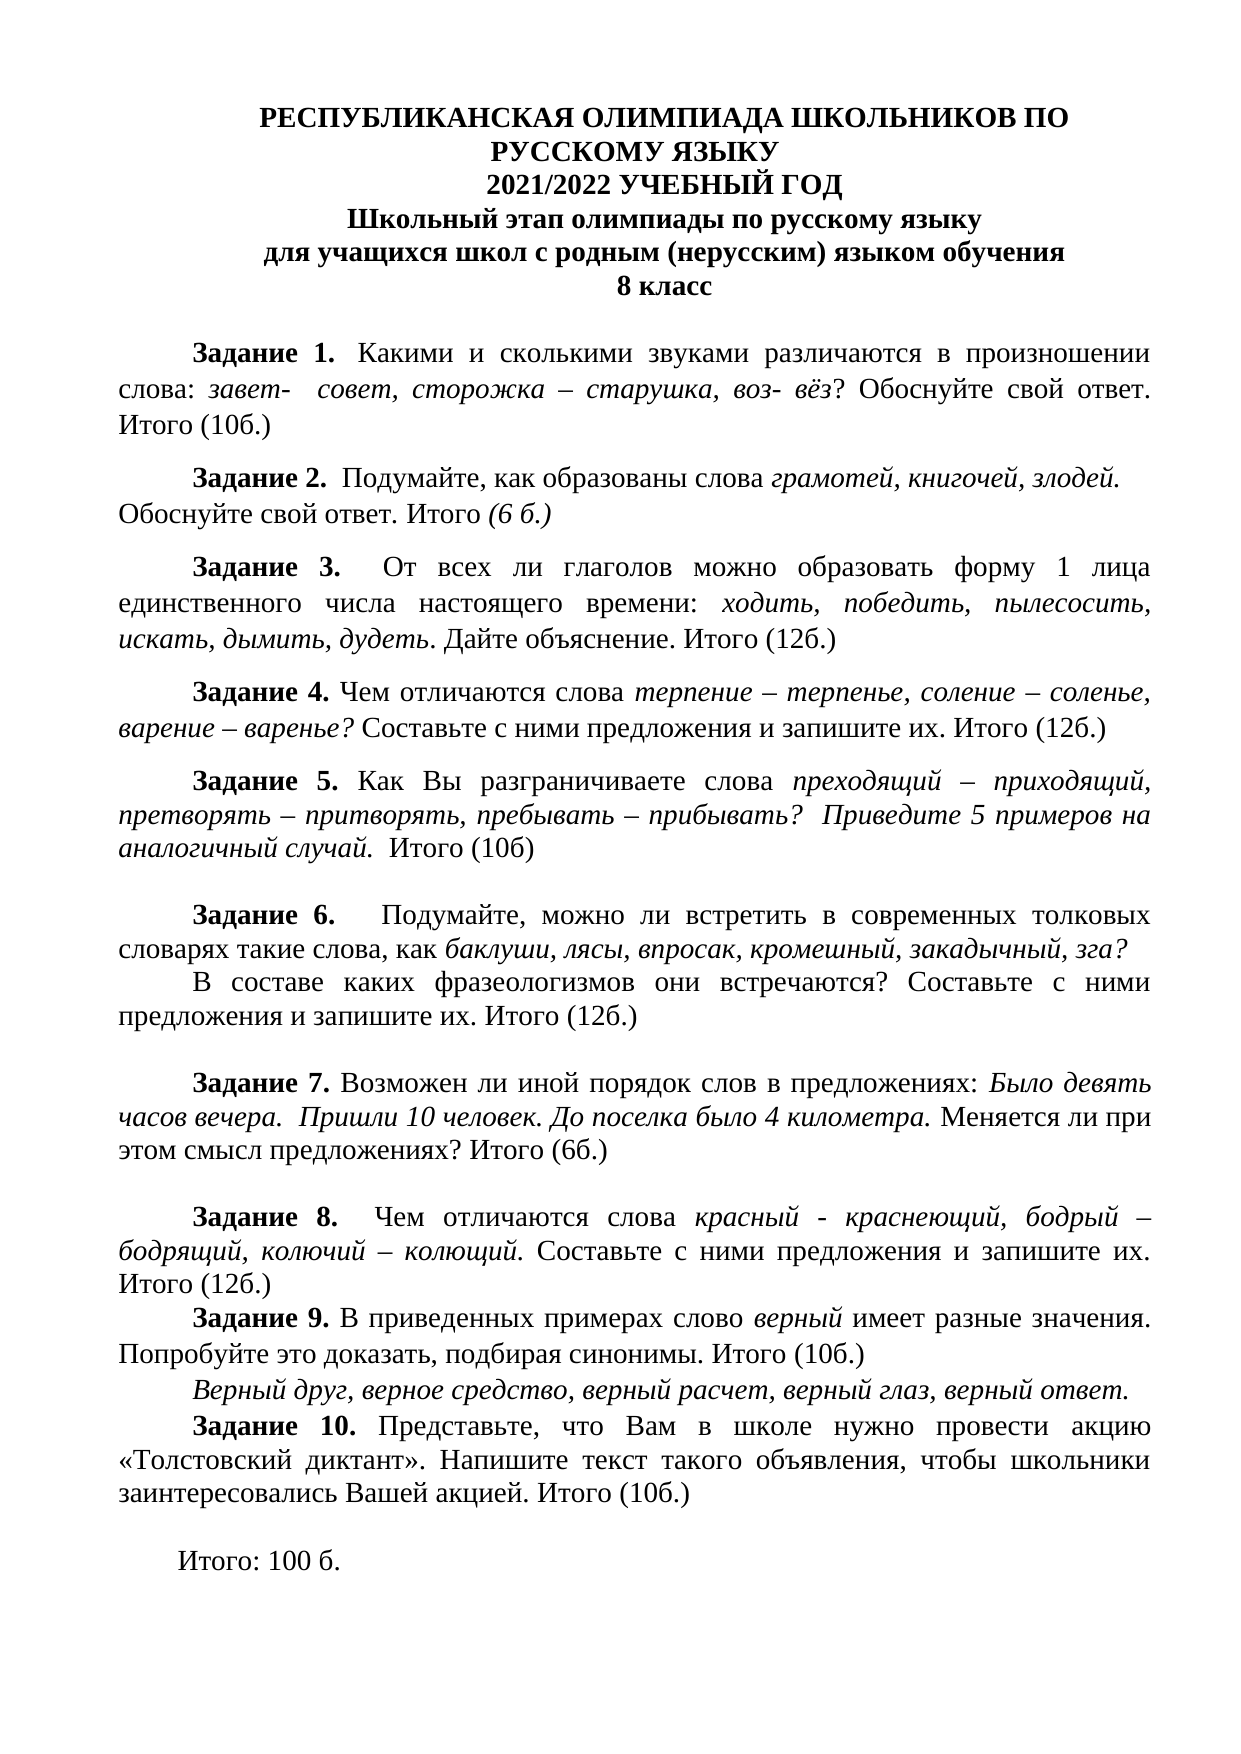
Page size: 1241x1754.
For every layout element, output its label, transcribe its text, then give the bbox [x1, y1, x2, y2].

text Задание 9. В приведенных примерах слово верный имеет разные значения. Попробуйте это доказать, подбирая синонимы. Итого (10б.) [118, 1300, 1152, 1370]
text Задание 6. Подумайте, можно ли встретить в современных толковых словарях такие слова, как баклуши, лясы, впросак, кромешный, закадычный, зга? [118, 897, 1152, 964]
text Задание 1. Какими и сколькими звуками различаются в произношении слова: завет- совет, сторожка – старушка, воз- вёз? Обоснуйте свой ответ. Итого (10б.) [118, 335, 1152, 441]
text Задание 10. Представьте, что Вам в школе нужно провести акцию «Толстовский диктант». Напишите текст такого объявления, чтобы школьники заинтересовались Вашей акцией. Итого (10б.) [118, 1408, 1152, 1509]
text В составе каких фразеологизмов они встречаются? Составьте с ними предложения и запишите их. Итого (12б.) [118, 964, 1152, 1032]
text Итого: 100 б. [118, 1543, 1152, 1576]
text Задание 7. Возможен ли иной порядок слов в предложениях: Было девять часов вечера. Пришли 10 человек. До поселка было 4 километра. Меняется ли при этом смысл предложениях? Итого (6б.) [118, 1065, 1152, 1166]
text Задание 5. Как Вы разграничиваете слова преходящий – приходящий, претворять – притворять, пребывать – прибывать? Приведите 5 примеров на аналогичный случай. Итого (10б) [118, 763, 1152, 864]
text Верный друг, верное средство, верный расчет, верный глаз, верный ответ. [118, 1372, 1152, 1406]
text Задание 4. Чем отличаются слова терпение – терпенье, соление – соленье, варение – варенье? Составьте с ними предложения и запишите их. Итого (12б.) [118, 674, 1152, 744]
text Задание 8. Чем отличаются слова красный - краснеющий, бодрый – бодрящий, колючий – колющий. Составьте с ними предложения и запишите их. Итого (12б.) [118, 1199, 1152, 1300]
text Задание 3. От всех ли глаголов можно образовать форму 1 лица единственного числа настоящего времени: ходить, победить, пылесосить, искать, дымить, дудеть. Дайте объяснение. Итого (12б.) [118, 549, 1152, 655]
text для учащихся школ с родным (нерусским) языком обучения [118, 234, 1152, 268]
text 8 класс [118, 268, 1152, 302]
text РЕСПУБЛИКАНСКАЯ ОЛИМПИАДА ШКОЛЬНИКОВ ПО РУССКОМУ ЯЗЫКУ [118, 100, 1152, 167]
text 2021/2022 УЧЕБНЫЙ ГОД [118, 167, 1152, 201]
text Школьный этап олимпиады по русскому языку [118, 201, 1152, 234]
text Задание 2. Подумайте, как образованы слова грамотей, книгочей, злодей. Обоснуйте свой ответ. Итого (6 б.) [118, 460, 1152, 530]
